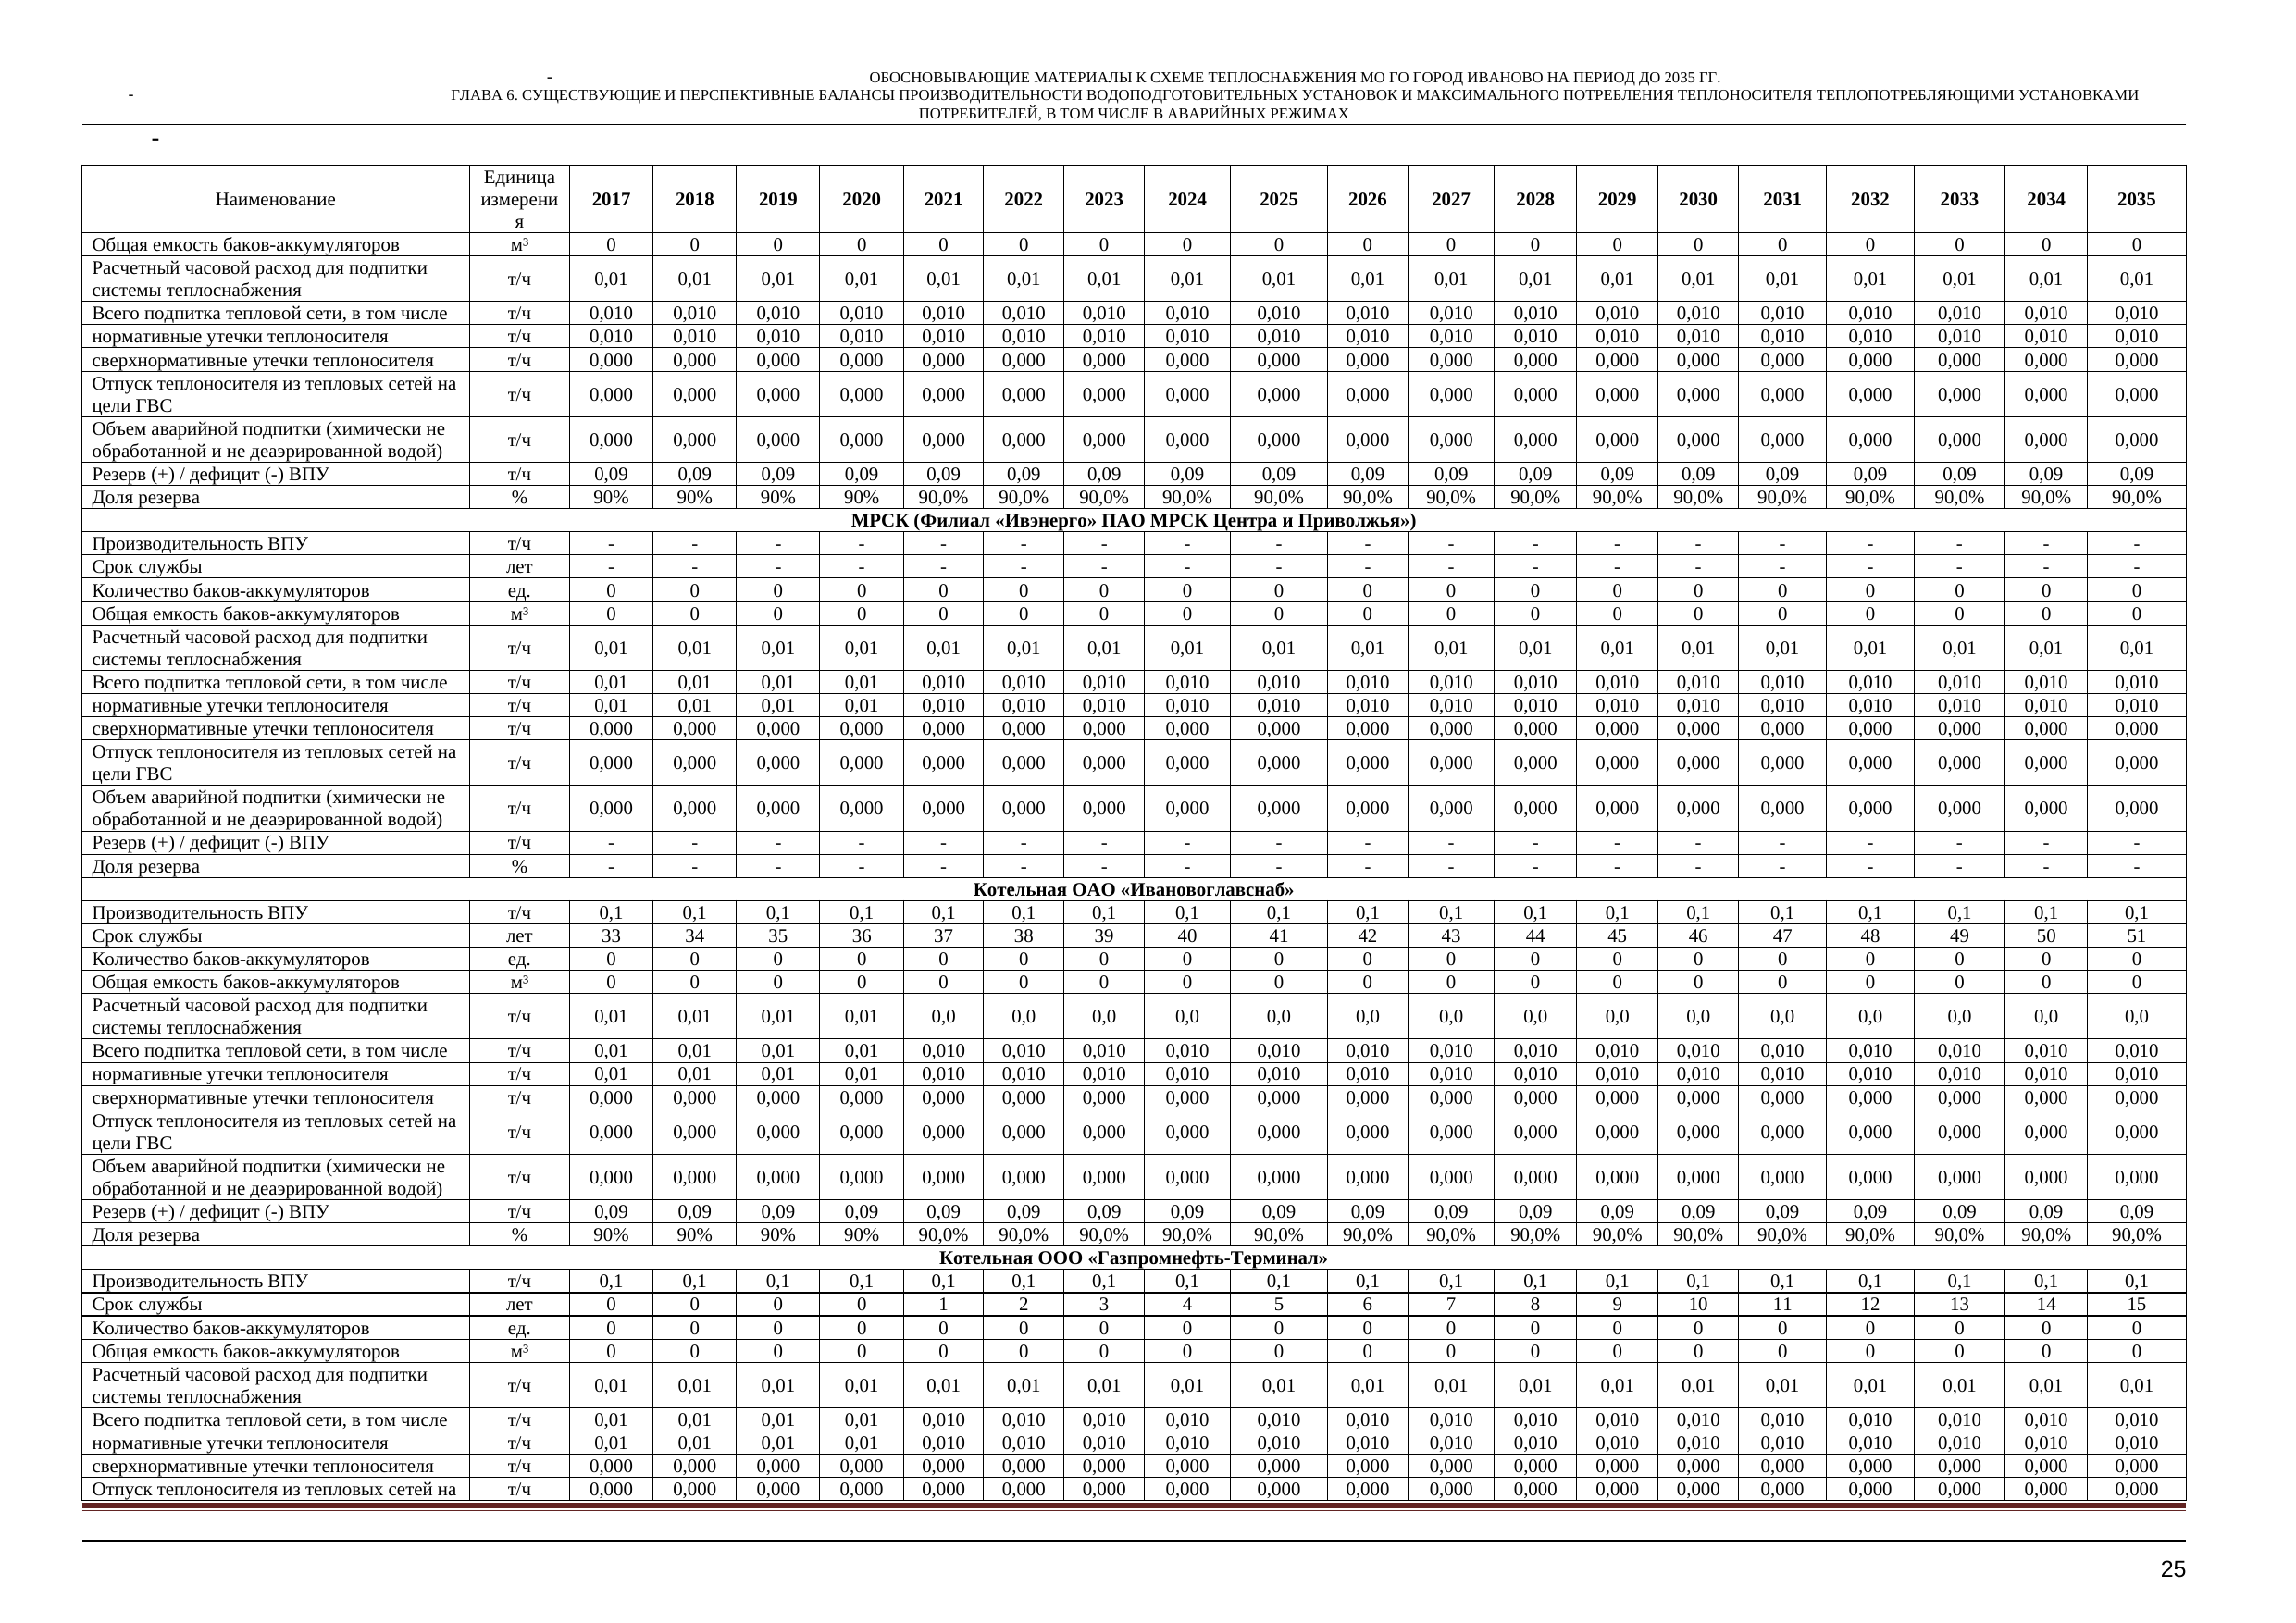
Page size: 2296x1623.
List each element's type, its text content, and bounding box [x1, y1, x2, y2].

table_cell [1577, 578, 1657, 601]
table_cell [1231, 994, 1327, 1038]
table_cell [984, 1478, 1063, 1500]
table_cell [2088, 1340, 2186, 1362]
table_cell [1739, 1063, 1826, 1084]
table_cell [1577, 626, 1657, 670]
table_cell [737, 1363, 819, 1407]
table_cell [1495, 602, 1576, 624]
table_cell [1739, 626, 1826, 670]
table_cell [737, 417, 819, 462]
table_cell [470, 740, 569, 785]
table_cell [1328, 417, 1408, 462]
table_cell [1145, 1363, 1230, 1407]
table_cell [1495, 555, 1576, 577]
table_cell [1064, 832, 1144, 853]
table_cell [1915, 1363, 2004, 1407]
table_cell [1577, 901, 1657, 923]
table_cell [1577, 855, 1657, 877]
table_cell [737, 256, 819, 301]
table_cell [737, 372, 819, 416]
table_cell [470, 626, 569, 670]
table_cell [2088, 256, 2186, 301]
table_header 2021 [904, 166, 983, 232]
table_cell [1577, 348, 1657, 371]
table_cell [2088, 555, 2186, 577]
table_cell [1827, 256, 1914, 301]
table_header 2018 [653, 166, 736, 232]
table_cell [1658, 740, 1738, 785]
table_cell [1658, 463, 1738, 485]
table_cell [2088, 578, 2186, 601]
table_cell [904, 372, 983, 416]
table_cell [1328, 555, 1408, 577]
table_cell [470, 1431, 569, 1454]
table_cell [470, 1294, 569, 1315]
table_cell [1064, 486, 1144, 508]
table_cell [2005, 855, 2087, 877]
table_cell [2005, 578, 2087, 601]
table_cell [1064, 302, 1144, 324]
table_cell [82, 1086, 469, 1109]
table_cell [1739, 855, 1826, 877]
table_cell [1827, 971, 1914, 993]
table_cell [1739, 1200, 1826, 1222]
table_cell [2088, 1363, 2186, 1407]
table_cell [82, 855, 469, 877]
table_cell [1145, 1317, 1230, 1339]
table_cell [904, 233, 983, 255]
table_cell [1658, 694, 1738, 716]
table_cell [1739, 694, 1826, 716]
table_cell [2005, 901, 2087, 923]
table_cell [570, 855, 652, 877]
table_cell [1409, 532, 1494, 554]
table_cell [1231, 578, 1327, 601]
table_header 2028 [1495, 166, 1576, 232]
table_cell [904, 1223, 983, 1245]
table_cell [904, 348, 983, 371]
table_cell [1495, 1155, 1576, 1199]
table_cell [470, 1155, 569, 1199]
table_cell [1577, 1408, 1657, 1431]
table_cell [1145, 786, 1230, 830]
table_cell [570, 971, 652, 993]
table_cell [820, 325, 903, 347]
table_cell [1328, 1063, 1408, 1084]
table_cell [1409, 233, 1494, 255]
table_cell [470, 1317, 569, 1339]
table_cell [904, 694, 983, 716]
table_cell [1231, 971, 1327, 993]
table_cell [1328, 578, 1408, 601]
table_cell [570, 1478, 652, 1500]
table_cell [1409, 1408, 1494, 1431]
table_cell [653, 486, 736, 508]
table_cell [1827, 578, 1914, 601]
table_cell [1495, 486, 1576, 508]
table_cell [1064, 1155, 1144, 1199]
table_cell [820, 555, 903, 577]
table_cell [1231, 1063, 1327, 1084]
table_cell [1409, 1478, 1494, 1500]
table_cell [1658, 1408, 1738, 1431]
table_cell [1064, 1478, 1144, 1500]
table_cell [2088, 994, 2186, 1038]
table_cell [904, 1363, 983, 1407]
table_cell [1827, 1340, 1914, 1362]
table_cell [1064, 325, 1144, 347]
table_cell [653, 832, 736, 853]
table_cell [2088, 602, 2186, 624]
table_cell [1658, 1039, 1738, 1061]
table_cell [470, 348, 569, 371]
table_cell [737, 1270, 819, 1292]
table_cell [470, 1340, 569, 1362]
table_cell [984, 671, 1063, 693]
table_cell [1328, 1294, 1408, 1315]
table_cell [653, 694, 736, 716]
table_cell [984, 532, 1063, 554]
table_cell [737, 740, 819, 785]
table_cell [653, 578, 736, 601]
table_header 2026 [1328, 166, 1408, 232]
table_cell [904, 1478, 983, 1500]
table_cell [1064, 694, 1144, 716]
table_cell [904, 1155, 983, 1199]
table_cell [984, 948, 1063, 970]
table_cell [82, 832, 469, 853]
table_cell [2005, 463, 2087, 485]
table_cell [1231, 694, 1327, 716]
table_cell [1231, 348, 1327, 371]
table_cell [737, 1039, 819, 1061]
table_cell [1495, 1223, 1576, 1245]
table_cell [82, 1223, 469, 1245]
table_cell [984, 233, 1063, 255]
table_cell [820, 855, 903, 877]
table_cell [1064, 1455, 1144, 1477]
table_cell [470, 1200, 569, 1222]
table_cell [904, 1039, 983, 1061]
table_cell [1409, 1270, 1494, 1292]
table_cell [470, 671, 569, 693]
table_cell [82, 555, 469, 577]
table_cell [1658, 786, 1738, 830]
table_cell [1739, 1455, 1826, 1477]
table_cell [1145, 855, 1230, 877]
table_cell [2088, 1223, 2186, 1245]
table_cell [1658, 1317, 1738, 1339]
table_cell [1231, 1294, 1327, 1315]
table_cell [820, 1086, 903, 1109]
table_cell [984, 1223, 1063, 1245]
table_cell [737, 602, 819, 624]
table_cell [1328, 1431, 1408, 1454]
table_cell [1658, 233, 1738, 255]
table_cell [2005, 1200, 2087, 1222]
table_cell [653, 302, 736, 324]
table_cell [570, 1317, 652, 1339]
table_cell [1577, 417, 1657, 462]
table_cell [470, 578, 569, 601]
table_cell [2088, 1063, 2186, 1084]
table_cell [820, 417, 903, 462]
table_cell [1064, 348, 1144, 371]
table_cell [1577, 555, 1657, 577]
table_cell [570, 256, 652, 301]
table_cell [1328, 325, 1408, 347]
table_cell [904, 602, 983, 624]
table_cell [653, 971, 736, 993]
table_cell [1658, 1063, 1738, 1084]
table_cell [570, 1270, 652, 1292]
table_header 2023 [1064, 166, 1144, 232]
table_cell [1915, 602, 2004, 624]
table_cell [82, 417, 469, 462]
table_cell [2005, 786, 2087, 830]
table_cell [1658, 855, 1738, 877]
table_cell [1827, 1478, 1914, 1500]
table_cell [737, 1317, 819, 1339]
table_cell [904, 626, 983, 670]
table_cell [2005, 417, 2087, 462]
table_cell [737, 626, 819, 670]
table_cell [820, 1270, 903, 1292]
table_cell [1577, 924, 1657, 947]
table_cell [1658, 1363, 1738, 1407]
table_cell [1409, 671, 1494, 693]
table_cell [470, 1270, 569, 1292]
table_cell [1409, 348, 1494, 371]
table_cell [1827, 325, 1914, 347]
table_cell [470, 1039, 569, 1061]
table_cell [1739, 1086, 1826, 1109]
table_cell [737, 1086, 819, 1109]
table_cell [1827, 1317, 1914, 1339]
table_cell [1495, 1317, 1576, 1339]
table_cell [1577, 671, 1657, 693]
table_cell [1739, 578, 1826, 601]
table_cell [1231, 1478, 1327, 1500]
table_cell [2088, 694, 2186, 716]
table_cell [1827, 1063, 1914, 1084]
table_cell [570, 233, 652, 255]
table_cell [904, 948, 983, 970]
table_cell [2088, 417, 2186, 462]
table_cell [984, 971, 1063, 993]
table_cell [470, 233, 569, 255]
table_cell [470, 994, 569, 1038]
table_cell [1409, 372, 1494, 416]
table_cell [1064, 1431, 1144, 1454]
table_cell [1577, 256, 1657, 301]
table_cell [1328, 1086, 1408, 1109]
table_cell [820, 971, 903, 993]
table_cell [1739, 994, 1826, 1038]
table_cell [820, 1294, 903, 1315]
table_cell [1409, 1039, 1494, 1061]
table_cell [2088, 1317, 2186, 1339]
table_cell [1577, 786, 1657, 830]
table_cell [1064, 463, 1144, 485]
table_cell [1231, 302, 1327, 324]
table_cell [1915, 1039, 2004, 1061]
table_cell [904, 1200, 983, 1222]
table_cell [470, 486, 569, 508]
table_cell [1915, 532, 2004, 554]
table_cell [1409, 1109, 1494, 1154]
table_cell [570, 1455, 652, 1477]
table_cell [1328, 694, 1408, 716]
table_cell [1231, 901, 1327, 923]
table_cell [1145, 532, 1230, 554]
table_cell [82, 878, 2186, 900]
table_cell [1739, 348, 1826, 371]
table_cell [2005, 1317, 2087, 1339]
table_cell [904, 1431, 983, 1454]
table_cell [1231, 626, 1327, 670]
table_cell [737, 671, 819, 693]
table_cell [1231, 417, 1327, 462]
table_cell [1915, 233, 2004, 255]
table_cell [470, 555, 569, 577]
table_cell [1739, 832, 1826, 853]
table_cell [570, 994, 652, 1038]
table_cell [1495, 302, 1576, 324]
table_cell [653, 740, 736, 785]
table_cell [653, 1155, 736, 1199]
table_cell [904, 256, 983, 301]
table_header 2019 [737, 166, 819, 232]
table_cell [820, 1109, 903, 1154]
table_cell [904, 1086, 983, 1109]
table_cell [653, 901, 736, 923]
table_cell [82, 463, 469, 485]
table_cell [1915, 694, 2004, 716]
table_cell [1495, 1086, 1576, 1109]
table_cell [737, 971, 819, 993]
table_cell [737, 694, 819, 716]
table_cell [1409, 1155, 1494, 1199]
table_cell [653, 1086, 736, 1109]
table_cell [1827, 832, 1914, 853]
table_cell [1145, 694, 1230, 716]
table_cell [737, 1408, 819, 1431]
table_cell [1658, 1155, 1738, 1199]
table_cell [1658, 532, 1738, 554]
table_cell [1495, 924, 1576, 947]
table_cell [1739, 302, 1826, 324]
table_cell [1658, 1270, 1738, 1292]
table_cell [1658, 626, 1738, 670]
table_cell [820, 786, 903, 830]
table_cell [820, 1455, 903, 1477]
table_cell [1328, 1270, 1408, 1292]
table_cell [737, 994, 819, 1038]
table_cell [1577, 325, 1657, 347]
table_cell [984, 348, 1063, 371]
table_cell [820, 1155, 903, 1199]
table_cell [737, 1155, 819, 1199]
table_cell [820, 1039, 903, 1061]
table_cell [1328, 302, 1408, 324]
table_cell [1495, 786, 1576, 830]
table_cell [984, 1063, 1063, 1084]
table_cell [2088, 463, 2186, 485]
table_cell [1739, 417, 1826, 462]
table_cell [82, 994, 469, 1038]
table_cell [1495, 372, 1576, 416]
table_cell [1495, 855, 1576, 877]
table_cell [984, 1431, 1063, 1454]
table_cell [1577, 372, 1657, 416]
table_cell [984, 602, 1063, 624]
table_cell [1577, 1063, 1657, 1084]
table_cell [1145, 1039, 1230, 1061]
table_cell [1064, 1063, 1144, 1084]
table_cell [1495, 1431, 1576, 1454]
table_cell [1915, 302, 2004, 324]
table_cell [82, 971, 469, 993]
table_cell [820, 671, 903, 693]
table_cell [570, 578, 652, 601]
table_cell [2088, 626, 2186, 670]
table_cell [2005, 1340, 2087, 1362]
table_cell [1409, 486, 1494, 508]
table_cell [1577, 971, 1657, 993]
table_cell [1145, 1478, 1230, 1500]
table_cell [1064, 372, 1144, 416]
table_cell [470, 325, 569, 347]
table_header 2029 [1577, 166, 1657, 232]
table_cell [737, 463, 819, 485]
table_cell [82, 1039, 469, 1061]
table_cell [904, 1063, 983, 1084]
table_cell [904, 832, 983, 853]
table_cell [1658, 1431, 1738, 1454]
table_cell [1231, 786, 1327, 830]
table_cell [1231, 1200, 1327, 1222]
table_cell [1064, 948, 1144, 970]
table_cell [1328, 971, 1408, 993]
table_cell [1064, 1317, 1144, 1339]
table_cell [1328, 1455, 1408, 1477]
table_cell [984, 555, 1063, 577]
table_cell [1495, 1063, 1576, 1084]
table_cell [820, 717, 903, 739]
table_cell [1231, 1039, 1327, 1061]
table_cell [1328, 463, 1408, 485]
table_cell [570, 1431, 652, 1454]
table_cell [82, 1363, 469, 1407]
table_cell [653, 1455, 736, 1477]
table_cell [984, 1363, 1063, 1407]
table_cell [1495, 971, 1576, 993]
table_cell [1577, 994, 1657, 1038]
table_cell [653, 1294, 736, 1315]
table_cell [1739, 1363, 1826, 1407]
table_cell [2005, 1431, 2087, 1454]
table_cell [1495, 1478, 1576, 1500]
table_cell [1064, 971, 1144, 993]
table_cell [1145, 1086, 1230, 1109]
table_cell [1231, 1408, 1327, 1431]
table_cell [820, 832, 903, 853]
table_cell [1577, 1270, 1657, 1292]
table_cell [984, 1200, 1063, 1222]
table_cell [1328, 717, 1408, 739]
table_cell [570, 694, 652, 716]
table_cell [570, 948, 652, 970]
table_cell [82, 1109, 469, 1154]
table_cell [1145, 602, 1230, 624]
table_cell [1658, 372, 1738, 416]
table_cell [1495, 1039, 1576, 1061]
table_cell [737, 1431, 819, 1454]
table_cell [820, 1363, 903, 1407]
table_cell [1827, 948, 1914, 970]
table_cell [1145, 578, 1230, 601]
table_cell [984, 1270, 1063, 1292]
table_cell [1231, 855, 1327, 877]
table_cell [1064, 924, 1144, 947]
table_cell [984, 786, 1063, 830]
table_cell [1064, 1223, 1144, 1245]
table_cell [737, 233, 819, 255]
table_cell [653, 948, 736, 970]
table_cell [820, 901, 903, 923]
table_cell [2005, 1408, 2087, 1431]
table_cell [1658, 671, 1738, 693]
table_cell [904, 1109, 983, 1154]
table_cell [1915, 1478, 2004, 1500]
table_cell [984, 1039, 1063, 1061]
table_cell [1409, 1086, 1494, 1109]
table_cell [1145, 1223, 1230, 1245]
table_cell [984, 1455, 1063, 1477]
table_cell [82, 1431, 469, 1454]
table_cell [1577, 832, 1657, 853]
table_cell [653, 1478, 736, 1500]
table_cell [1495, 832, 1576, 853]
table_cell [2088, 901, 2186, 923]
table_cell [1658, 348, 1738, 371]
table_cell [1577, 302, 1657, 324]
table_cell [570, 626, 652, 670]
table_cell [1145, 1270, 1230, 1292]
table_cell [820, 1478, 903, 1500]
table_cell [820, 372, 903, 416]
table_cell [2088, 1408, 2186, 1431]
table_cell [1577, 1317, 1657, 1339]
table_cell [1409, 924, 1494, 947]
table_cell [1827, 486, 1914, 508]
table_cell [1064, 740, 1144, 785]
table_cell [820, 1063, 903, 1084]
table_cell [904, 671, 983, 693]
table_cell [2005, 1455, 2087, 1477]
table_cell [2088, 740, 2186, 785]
table_header 2034 [2005, 166, 2087, 232]
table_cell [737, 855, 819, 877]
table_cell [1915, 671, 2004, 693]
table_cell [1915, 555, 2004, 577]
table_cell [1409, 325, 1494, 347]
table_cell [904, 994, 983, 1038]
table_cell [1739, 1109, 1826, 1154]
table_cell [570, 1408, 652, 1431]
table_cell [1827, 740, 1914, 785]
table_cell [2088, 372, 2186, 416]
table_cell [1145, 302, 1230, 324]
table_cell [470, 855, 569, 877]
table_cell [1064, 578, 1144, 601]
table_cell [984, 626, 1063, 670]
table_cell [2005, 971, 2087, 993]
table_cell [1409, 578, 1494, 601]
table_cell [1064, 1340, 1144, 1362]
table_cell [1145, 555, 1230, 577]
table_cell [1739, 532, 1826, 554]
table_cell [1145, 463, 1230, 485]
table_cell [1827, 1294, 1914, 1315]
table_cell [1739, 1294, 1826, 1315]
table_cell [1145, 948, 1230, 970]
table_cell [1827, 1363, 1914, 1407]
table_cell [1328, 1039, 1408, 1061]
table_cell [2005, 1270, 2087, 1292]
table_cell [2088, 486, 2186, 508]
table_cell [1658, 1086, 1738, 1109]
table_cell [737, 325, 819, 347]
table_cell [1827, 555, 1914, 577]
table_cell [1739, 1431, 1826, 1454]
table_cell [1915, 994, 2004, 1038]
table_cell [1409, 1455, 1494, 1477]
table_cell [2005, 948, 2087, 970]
table_header 2025 [1231, 166, 1327, 232]
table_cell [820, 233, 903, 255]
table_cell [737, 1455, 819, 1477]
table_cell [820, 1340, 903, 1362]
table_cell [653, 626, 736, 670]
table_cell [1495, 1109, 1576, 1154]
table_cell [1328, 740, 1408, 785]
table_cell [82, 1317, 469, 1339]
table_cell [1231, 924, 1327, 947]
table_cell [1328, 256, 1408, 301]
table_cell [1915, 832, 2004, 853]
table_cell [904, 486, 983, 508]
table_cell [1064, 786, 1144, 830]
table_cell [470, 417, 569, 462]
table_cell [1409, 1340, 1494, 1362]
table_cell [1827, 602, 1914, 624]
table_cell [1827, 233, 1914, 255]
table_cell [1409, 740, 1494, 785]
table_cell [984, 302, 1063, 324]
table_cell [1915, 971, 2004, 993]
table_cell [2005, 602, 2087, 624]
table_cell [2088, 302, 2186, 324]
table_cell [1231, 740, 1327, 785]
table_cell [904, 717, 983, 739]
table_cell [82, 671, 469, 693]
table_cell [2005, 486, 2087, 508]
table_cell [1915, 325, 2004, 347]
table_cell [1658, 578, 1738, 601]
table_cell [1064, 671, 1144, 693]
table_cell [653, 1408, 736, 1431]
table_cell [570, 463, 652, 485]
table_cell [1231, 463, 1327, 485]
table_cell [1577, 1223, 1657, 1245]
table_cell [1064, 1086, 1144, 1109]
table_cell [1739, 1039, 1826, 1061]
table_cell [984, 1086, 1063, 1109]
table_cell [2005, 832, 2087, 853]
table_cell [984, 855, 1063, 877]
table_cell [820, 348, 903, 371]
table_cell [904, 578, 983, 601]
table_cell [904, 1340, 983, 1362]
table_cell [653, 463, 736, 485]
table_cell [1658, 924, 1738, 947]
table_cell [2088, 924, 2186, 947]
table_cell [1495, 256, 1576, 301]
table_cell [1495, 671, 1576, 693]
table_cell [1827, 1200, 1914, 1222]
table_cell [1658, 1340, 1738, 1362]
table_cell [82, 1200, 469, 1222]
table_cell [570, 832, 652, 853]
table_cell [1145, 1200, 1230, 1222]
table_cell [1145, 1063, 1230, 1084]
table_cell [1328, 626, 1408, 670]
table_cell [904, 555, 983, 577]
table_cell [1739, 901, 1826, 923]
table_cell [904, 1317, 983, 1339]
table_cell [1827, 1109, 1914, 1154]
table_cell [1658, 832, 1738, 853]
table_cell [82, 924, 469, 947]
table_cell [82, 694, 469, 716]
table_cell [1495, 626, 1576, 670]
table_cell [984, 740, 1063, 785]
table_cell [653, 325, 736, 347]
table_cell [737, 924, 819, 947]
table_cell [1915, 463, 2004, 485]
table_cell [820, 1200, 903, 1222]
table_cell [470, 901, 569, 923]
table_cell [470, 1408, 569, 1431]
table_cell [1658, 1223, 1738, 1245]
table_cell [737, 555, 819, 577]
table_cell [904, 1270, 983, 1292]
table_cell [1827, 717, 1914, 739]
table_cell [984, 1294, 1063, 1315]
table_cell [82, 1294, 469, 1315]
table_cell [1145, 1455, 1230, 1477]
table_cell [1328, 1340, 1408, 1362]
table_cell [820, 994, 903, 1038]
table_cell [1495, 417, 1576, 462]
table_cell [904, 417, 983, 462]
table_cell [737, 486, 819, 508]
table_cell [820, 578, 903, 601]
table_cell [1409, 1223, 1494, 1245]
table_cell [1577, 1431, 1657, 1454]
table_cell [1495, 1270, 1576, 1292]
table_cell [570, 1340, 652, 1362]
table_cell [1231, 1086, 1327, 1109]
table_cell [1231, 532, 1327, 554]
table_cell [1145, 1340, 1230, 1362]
table_header 2024 [1145, 166, 1230, 232]
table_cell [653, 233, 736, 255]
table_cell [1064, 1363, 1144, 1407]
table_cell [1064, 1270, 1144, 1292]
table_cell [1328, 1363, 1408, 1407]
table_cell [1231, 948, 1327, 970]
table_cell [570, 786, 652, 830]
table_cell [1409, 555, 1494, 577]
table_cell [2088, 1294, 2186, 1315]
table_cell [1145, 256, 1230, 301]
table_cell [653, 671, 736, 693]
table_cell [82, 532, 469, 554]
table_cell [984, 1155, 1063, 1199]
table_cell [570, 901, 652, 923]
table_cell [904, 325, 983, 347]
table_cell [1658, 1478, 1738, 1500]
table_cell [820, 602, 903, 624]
table_header 2017 [570, 166, 652, 232]
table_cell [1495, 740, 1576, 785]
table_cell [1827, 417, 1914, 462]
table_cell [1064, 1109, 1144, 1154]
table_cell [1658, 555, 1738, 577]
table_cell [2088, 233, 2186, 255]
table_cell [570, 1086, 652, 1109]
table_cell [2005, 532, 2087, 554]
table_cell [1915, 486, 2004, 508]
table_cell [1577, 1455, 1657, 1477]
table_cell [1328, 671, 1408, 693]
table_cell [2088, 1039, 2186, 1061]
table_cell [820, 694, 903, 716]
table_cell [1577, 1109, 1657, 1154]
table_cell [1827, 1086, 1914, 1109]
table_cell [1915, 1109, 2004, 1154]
table_header 2031 [1739, 166, 1826, 232]
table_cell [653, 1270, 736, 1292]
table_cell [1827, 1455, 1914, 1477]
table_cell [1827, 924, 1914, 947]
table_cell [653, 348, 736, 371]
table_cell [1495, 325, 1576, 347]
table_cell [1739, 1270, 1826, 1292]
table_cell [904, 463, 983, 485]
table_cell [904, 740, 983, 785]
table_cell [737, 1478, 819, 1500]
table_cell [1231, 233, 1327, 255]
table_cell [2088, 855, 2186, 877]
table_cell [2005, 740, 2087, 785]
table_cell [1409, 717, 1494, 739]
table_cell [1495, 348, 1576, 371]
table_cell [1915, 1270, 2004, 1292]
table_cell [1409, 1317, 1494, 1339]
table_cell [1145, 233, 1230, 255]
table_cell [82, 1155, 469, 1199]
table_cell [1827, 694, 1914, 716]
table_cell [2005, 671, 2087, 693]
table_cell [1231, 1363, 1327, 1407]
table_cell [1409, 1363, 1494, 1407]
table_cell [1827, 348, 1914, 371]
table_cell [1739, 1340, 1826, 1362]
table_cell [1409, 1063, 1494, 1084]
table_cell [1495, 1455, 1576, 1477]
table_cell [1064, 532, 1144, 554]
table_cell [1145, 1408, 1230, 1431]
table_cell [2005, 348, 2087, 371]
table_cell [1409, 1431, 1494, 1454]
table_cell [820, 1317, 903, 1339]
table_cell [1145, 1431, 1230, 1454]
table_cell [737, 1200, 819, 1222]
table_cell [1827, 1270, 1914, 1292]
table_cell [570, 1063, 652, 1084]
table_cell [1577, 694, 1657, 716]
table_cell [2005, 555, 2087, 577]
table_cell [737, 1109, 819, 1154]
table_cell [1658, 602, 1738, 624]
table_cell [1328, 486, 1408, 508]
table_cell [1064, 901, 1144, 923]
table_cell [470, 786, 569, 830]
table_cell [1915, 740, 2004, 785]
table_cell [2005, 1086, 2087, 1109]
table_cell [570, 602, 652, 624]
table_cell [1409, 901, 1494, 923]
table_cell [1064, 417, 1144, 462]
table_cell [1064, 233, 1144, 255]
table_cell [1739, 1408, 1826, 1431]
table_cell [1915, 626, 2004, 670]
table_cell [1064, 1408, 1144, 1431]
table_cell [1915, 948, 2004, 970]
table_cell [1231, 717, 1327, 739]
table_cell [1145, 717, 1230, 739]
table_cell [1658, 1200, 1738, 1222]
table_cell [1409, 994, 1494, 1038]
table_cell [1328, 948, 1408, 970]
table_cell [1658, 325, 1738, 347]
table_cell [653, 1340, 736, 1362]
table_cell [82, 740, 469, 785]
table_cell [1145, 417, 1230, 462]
table_header 2020 [820, 166, 903, 232]
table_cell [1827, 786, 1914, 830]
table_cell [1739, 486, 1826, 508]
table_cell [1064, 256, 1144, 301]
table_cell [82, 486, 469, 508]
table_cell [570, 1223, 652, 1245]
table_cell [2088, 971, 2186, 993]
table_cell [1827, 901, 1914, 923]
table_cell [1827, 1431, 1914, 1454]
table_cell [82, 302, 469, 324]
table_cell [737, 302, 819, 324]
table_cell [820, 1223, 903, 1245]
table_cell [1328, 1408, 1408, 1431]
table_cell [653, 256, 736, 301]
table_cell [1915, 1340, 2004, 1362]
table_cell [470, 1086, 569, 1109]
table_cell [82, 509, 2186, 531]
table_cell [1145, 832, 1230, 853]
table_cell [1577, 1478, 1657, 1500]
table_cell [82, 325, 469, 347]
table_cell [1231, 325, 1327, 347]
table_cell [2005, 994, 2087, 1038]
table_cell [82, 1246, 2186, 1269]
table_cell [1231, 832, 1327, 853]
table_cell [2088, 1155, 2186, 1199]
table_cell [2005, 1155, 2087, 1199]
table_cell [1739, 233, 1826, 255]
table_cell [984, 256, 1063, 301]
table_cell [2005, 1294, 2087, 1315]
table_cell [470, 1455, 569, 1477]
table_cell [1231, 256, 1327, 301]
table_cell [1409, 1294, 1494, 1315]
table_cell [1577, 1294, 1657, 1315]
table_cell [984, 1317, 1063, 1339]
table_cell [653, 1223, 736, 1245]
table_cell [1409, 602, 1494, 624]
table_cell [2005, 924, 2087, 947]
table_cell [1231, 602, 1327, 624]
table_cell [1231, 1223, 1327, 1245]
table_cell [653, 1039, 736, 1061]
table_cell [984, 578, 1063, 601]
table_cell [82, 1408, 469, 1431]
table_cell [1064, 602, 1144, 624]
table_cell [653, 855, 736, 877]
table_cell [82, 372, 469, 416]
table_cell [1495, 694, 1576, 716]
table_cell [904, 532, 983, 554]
table_header 2030 [1658, 166, 1738, 232]
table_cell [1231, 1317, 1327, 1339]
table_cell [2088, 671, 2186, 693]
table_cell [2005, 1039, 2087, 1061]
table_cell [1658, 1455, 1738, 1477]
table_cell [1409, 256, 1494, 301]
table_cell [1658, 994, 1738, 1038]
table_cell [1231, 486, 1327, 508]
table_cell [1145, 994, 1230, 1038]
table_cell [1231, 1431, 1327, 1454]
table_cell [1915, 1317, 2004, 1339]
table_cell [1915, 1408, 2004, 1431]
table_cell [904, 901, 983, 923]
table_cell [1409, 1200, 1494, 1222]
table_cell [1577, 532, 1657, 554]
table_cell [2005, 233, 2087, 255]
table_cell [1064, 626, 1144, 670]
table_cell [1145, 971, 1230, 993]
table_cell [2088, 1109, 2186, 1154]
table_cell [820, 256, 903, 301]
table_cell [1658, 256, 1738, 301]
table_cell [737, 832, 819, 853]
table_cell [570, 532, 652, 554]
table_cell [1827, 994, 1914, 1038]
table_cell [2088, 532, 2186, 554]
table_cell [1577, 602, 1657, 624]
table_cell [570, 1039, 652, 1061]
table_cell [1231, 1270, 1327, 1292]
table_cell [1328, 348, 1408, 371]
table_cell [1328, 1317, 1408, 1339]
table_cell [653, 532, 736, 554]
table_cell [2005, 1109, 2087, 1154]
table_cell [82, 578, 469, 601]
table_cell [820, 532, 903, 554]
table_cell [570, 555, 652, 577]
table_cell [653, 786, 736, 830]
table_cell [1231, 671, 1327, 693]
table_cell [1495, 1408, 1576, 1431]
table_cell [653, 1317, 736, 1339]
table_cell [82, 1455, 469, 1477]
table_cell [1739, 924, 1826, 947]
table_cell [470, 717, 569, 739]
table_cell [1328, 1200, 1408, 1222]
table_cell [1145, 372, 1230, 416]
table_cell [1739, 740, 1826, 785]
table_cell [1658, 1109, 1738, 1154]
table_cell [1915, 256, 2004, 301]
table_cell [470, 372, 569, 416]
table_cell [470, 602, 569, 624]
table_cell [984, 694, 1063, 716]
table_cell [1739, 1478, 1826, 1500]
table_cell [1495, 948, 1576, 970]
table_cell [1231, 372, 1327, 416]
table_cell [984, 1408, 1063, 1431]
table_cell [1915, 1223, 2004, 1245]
table_header 2022 [984, 166, 1063, 232]
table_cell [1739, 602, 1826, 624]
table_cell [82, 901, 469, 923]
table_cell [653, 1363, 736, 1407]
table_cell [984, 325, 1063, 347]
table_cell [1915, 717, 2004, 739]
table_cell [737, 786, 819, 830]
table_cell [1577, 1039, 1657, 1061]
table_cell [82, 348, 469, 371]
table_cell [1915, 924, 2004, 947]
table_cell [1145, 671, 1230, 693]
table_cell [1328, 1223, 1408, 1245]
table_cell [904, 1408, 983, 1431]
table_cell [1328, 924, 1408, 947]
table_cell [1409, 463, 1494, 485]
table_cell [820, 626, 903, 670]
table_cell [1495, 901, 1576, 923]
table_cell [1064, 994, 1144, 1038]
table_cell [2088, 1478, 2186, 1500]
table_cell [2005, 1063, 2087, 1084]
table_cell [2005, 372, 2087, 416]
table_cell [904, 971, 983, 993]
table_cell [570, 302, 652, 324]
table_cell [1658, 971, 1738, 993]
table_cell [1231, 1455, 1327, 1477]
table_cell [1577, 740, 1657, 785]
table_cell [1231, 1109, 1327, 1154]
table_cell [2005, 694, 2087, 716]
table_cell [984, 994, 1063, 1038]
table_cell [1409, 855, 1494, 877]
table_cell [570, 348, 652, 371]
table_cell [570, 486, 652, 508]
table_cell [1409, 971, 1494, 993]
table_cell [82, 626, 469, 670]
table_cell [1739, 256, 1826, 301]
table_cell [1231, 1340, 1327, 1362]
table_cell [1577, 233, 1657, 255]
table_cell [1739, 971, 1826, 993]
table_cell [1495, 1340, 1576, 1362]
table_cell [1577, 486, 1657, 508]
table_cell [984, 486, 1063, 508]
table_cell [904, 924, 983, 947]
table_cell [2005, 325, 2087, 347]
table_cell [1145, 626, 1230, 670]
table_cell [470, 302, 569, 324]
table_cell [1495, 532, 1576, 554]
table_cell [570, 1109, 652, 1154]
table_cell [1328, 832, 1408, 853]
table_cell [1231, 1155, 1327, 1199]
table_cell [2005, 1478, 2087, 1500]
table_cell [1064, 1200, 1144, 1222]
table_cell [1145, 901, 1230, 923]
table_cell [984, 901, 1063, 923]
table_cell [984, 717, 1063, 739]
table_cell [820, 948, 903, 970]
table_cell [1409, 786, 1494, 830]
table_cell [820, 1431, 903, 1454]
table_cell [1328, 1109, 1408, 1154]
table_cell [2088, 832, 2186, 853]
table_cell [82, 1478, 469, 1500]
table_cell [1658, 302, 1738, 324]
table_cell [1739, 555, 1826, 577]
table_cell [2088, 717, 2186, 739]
table_header Единица измерения [470, 166, 569, 232]
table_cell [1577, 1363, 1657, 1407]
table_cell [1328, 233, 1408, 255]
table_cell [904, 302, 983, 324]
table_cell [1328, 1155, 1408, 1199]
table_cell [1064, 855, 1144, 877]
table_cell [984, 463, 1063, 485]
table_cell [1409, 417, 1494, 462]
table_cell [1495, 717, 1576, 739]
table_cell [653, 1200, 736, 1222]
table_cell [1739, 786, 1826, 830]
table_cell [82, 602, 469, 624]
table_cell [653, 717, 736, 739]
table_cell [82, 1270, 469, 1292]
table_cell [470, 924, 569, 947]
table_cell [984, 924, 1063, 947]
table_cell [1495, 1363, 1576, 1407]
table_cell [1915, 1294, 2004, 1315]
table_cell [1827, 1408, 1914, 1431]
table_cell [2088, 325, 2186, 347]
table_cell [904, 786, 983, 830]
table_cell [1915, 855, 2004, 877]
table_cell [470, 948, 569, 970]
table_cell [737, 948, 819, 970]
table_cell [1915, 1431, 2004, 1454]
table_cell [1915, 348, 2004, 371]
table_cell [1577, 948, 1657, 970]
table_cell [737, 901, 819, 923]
table_header 2035 [2088, 166, 2186, 232]
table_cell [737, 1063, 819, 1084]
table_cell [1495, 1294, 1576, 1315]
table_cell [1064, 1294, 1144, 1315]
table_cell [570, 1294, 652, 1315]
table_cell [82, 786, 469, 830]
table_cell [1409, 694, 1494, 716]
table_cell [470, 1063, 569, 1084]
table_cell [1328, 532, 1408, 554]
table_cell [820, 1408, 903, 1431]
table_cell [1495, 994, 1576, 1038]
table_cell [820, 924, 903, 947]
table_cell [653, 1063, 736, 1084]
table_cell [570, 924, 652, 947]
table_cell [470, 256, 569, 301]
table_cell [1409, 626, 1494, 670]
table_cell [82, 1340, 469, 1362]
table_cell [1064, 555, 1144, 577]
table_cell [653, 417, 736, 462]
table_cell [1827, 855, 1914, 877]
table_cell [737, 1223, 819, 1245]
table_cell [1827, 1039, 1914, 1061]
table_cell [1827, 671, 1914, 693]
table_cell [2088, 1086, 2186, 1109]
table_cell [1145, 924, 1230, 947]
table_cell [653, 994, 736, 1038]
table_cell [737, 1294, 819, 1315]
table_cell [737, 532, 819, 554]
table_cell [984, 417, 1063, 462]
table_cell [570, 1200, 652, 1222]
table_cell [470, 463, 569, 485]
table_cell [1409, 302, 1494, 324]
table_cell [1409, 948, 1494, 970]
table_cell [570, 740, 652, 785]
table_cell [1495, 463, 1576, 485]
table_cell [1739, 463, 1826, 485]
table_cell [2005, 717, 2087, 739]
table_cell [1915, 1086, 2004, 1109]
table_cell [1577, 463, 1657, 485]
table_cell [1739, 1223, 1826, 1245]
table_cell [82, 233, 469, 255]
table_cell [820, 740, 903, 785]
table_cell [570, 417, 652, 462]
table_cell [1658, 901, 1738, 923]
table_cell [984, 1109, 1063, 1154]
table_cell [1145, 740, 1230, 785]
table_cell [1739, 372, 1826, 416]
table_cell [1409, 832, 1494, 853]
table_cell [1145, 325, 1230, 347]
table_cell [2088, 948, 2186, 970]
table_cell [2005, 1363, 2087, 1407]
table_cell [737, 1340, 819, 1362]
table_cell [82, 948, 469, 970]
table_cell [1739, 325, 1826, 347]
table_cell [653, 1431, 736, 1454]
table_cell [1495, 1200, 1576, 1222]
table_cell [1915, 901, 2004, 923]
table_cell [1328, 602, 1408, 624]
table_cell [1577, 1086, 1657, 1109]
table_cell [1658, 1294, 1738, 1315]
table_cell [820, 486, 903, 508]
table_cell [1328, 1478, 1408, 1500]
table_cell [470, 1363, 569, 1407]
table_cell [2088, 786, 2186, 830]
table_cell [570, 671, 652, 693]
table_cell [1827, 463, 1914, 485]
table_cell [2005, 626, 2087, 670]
table_header 2027 [1409, 166, 1494, 232]
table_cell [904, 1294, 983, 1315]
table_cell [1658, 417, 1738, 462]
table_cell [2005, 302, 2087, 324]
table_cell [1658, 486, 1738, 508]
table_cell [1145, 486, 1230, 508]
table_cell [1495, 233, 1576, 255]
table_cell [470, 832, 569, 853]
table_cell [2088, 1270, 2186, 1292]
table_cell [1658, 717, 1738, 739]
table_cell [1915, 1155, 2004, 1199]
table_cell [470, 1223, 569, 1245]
table_header 2033 [1915, 166, 2004, 232]
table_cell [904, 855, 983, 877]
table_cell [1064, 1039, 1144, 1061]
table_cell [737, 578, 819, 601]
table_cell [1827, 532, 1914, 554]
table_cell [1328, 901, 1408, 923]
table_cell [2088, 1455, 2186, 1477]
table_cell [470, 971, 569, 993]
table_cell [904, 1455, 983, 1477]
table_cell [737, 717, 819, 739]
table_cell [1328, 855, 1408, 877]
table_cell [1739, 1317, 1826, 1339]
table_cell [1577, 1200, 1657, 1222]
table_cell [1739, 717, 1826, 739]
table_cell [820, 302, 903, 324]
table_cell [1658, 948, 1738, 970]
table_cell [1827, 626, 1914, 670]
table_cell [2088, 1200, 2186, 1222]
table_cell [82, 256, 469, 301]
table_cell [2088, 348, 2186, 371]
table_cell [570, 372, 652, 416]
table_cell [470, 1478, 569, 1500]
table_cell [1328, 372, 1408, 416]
table_header Наименование [82, 166, 469, 232]
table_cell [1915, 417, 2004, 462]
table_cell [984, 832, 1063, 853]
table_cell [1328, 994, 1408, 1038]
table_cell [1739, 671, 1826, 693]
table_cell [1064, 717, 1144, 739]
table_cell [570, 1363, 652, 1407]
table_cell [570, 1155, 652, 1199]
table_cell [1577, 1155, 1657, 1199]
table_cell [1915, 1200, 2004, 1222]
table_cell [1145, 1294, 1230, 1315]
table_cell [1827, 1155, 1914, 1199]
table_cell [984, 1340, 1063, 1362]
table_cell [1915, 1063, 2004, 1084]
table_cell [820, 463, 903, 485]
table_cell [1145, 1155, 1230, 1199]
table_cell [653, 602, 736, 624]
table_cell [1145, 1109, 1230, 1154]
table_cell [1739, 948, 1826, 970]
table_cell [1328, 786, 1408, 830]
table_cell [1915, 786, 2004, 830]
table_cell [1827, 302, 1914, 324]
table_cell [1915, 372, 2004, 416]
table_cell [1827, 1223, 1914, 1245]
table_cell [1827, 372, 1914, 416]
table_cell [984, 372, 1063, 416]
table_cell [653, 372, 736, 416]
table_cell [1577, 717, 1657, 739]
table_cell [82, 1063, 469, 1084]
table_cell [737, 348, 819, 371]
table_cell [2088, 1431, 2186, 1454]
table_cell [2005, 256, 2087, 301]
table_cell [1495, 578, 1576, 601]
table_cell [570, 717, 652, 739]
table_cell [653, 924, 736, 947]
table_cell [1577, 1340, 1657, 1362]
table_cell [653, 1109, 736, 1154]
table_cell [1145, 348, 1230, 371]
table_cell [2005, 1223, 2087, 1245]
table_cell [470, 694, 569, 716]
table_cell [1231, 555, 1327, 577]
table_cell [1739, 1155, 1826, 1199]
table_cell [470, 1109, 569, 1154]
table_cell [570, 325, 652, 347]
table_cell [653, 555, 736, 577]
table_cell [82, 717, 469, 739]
table_header 2032 [1827, 166, 1914, 232]
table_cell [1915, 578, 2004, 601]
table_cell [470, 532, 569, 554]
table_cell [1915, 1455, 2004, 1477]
